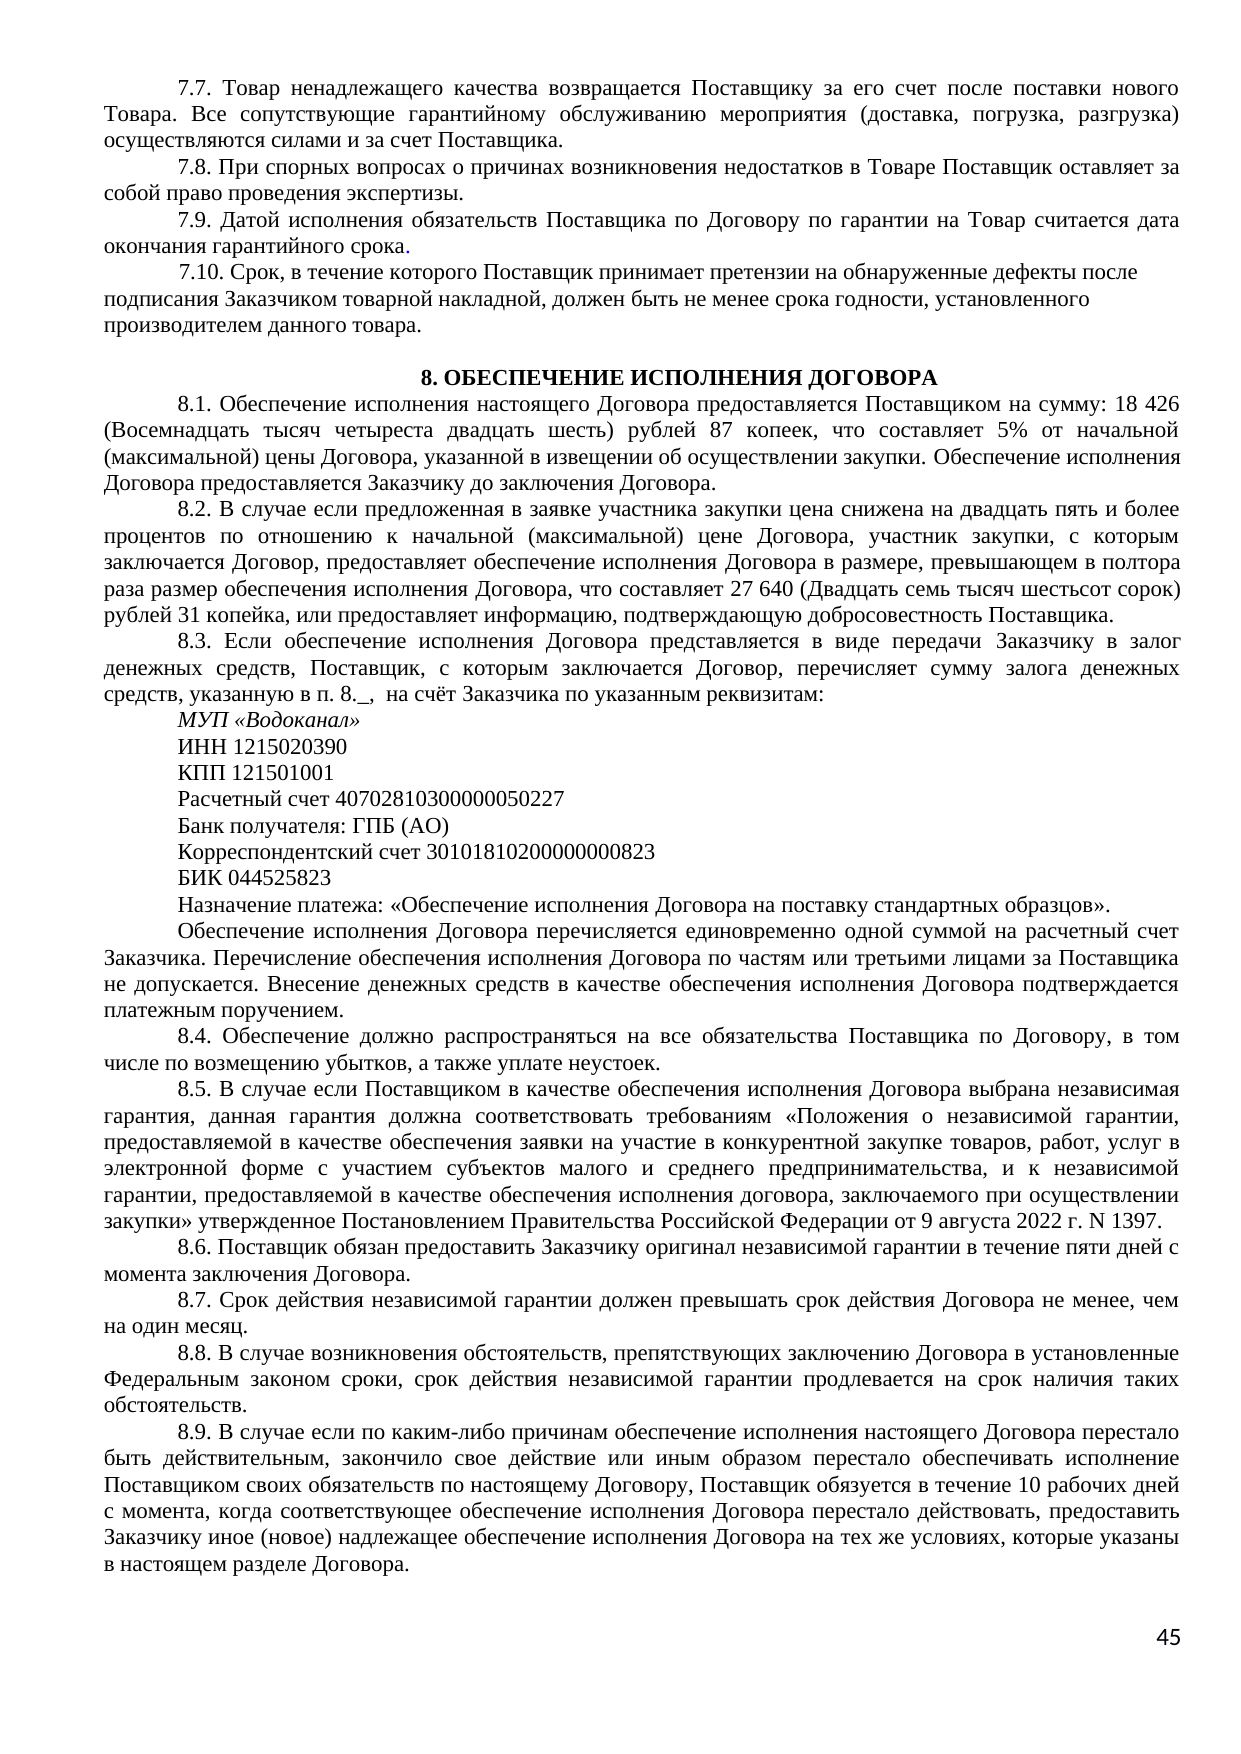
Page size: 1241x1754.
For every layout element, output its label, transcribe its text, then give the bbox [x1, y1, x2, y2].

text 7.7. Товар ненадлежащего качества возвращается Поставщику за его счет после поставки нового Товара. Все сопутствующие гарантийному обслуживанию мероприятия (доставка, погрузка, разгрузка) осуществляются силами и за счет Поставщика. [103, 74, 1181, 153]
text Обеспечение исполнения Договора перечисляется единовременно одной суммой на расчетный счет Заказчика. Перечисление обеспечения исполнения Договора по частям или третьими лицами за Поставщика не допускается. Внесение денежных средств в качестве обеспечения исполнения Договора подтверждается платежным поручением. [103, 917, 1181, 1023]
text 8.8. В случае возникновения обстоятельств, препятствующих заключению Договора в установленные Федеральным законом сроки, срок действия независимой гарантии продлевается на срок наличия таких обстоятельств. [103, 1339, 1181, 1418]
text 8.2. В случае если предложенная в заявке участника закупки цена снижена на двадцать пять и более процентов по отношению к начальной (максимальной) цене Договора, участник закупки, с которым заключается Договор, предоставляет обеспечение исполнения Договора в размере, превышающем в полтора раза размер обеспечения исполнения Договора, что составляет 27 640 (Двадцать семь тысяч шестьсот сорок) рублей 31 копейка, или предоставляет информацию, подтверждающую добросовестность Поставщика. [103, 496, 1181, 627]
text 8. ОБЕСПЕЧЕНИЕ ИСПОЛНЕНИЯ ДОГОВОРА [103, 364, 1181, 390]
text Расчетный счет 40702810300000050227 [103, 785, 1181, 812]
text ИНН 1215020390 [103, 733, 1181, 759]
text 8.4. Обеспечение должно распространяться на все обязательства Поставщика по Договору, в том числе по возмещению убытков, а также уплате неустоек. [103, 1023, 1181, 1075]
text КПП 121501001 [103, 759, 1181, 785]
text МУП «Водоканал» [103, 706, 1181, 733]
text 8.3. Если обеспечение исполнения Договора представляется в виде передачи Заказчику в залог денежных средств, Поставщик, с которым заключается Договор, перечисляет сумму залога денежных средств, указанную в п. 8._, на счёт Заказчика по указанным реквизитам: [103, 627, 1181, 706]
text БИК 044525823 [103, 864, 1181, 891]
text 8.6. Поставщик обязан предоставить Заказчику оригинал независимой гарантии в течение пяти дней с момента заключения Договора. [103, 1233, 1181, 1286]
text 7.9. Датой исполнения обязательств Поставщика по Договору по гарантии на Товар считается дата окончания гарантийного срока. [103, 206, 1181, 258]
text 8.9. В случае если по каким-либо причинам обеспечение исполнения настоящего Договора перестало быть действительным, закончило свое действие или иным образом перестало обеспечивать исполнение Поставщиком своих обязательств по настоящему Договору, Поставщик обязуется в течение 10 рабочих дней с момента, когда соответствующее обеспечение исполнения Договора перестало действовать, предоставить Заказчику иное (новое) надлежащее обеспечение исполнения Договора на тех же условиях, которые указаны в настоящем разделе Договора. [103, 1418, 1181, 1576]
text 8.1. Обеспечение исполнения настоящего Договора предоставляется Поставщиком на сумму: 18 426 (Восемнадцать тысяч четыреста двадцать шесть) рублей 87 копеек, что составляет 5% от начальной (максимальной) цены Договора, указанной в извещении об осуществлении закупки. Обеспечение исполнения Договора предоставляется Заказчику до заключения Договора. [103, 390, 1181, 496]
text Банк получателя: ГПБ (АО) [103, 812, 1181, 838]
text 8.5. В случае если Поставщиком в качестве обеспечения исполнения Договора выбрана независимая гарантия, данная гарантия должна соответствовать требованиям «Положения о независимой гарантии, предоставляемой в качестве обеспечения заявки на участие в конкурентной закупке товаров, работ, услуг в электронной форме с участием субъектов малого и среднего предпринимательства, и к независимой гарантии, предоставляемой в качестве обеспечения исполнения договора, заключаемого при осуществлении закупки» утвержденное Постановлением Правительства Российской Федерации от 9 августа 2022 г. N 1397. [103, 1075, 1181, 1233]
text 8.7. Срок действия независимой гарантии должен превышать срок действия Договора не менее, чем на один месяц. [103, 1286, 1181, 1339]
text 7.8. При спорных вопросах о причинах возникновения недостатков в Товаре Поставщик оставляет за собой право проведения экспертизы. [103, 153, 1181, 206]
text Назначение платежа: «Обеспечение исполнения Договора на поставку стандартных образцов». [103, 891, 1181, 917]
text Корреспондентский счет 30101810200000000823 [103, 838, 1181, 864]
text 7.10. Срок, в течение которого Поставщик принимает претензии на обнаруженные дефекты после подписания Заказчиком товарной накладной, должен быть не менее срока годности, установленного производителем данного товара. [103, 258, 1181, 337]
